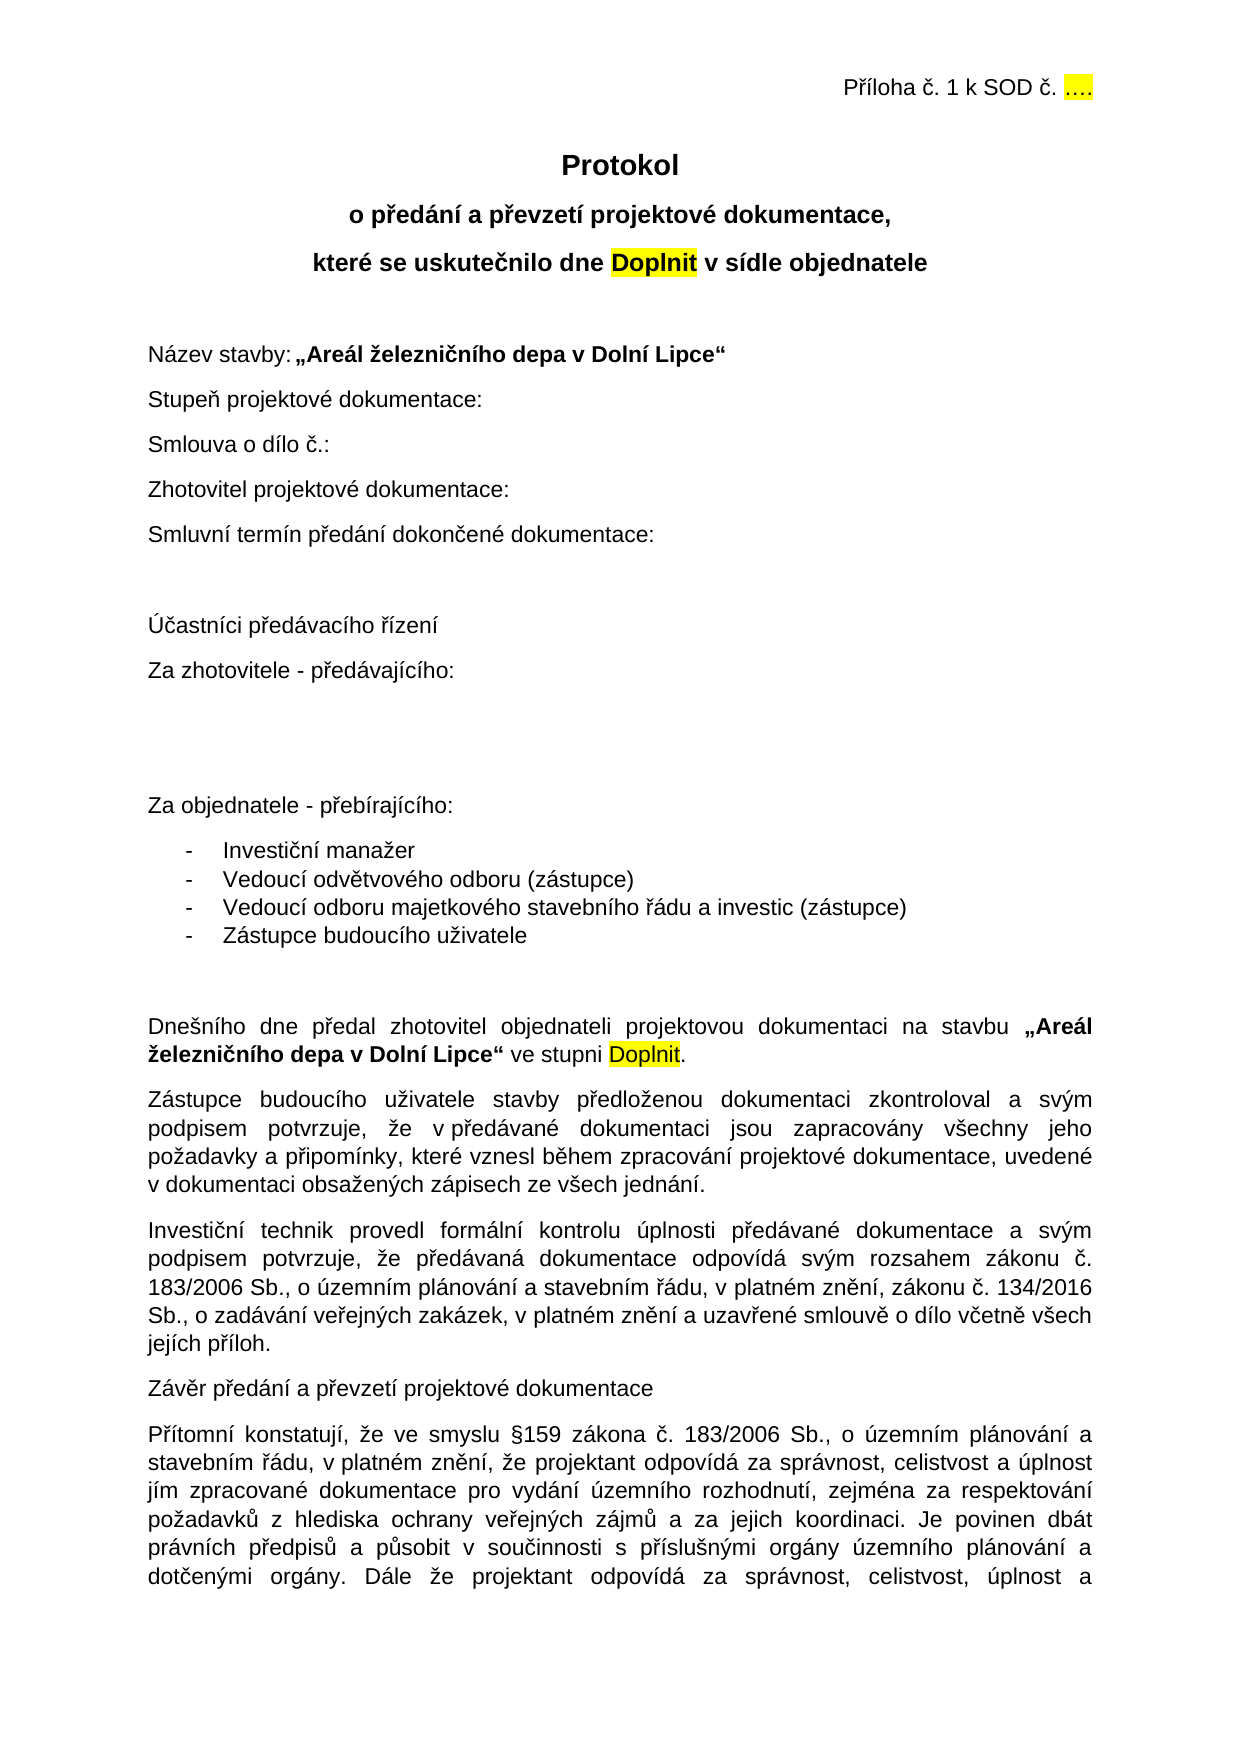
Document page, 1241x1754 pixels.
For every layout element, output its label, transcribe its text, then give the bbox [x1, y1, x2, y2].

list Vedoucí odvětvového odboru (zástupce) [185, 866, 1093, 892]
text o předání a převzetí projektové dokumentace, [148, 200, 1093, 229]
text Protokol [148, 148, 1093, 181]
text Investiční technik provedl formální kontrolu úplnosti předávané dokumentace a svým podpisem potvrzuje, že předávaná dokumentace odpovídá svým rozsahem zákonu č. 183/2006 Sb., o územním plánování a stavebním řádu, v platném znění, zákonu č. 134/2016 Sb., o zadávání veřejných zakázek, v platném znění a uzavřené smlouvě o dílo včetně všech jejích příloh. [148, 1217, 1093, 1357]
text Za objednatele - přebírajícího: [148, 792, 1093, 818]
text které se uskutečnilo dne Doplnit v sídle objednatele [697, 248, 1093, 277]
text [148, 1421, 1093, 1589]
list Investiční manažer [185, 837, 1093, 863]
text Za zhotovitele - předávajícího: [148, 657, 1093, 683]
text Název stavby: „Areál železničního depa v Dolní Lipce“ [148, 341, 1093, 367]
list Zástupce budoucího uživatele [185, 922, 1093, 949]
text Dnešního dne předal zhotovitel objednateli projektovou dokumentaci na stavbu „Areál železničního depa v Dolní Lipce“ ve stupni Doplnit. [148, 1013, 1093, 1067]
text Smlouva o dílo č.: [148, 431, 1093, 457]
text Závěr předání a převzetí projektové dokumentace [148, 1375, 1093, 1402]
text které se uskutečnilo dne Doplnit v sídle objednatele [148, 248, 611, 277]
text Zástupce budoucího uživatele stavby předloženou dokumentaci zkontroloval a svým podpisem potvrzuje, že v předávané dokumentaci jsou zapracovány všechny jeho požadavky a připomínky, které vznesl během zpracování projektové dokumentace, uvedené v dokumentaci obsažených zápisech ze všech jednání. [148, 1086, 1093, 1198]
list Vedoucí odboru majetkového stavebního řádu a investic (zástupce) [185, 894, 1093, 920]
text Účastníci předávacího řízení [148, 612, 1093, 638]
text Stupeň projektové dokumentace: [148, 386, 1093, 412]
text Smluvní termín předání dokončené dokumentace: [148, 521, 1093, 548]
text Zhotovitel projektové dokumentace: [148, 476, 1093, 503]
